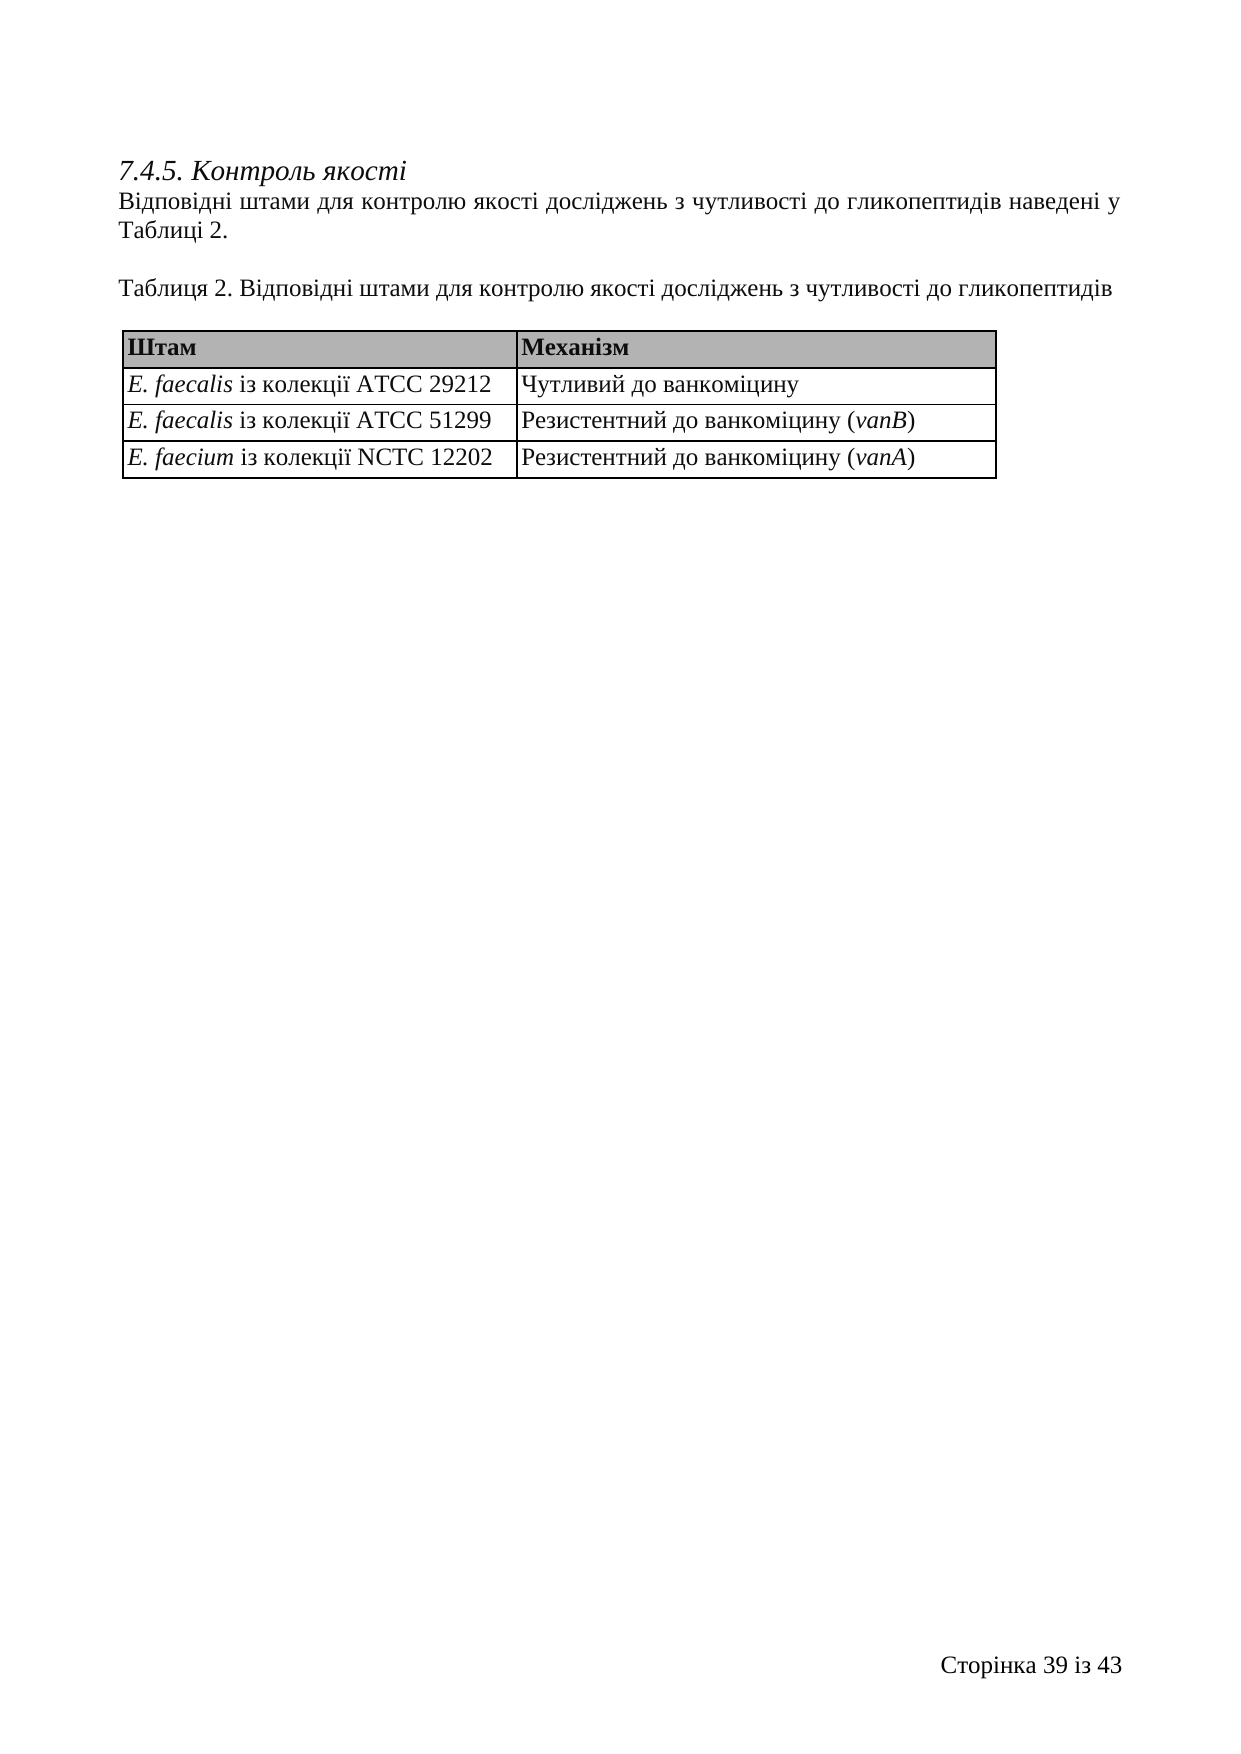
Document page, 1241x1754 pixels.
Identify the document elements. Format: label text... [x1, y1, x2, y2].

table_cell E. faecalis із колекції ATCC 51299 [124, 405, 516, 440]
text Відповідні штами для контролю якості досліджень з чутливості до гликопептидів наведені у Таблиці 2. [118, 186, 1122, 244]
table_cell E. faecium із колекції NCTC 12202 [124, 442, 516, 477]
table_header Штам [124, 332, 516, 367]
table_cell Резистентний до ванкоміцину (vanА) [518, 442, 995, 477]
text 7.4.5. Контроль якості [118, 153, 1122, 186]
table_cell E. faecalis із колекції ATCC 29212 [124, 369, 516, 403]
text Таблиця 2. Відповідні штами для контролю якості досліджень з чутливості до гликопептидів [118, 273, 1122, 301]
table_cell Резистентний до ванкоміцину (vanB) [518, 405, 995, 440]
table_cell Чутливий до ванкоміцину [518, 369, 995, 403]
table_header Механізм [518, 332, 995, 367]
